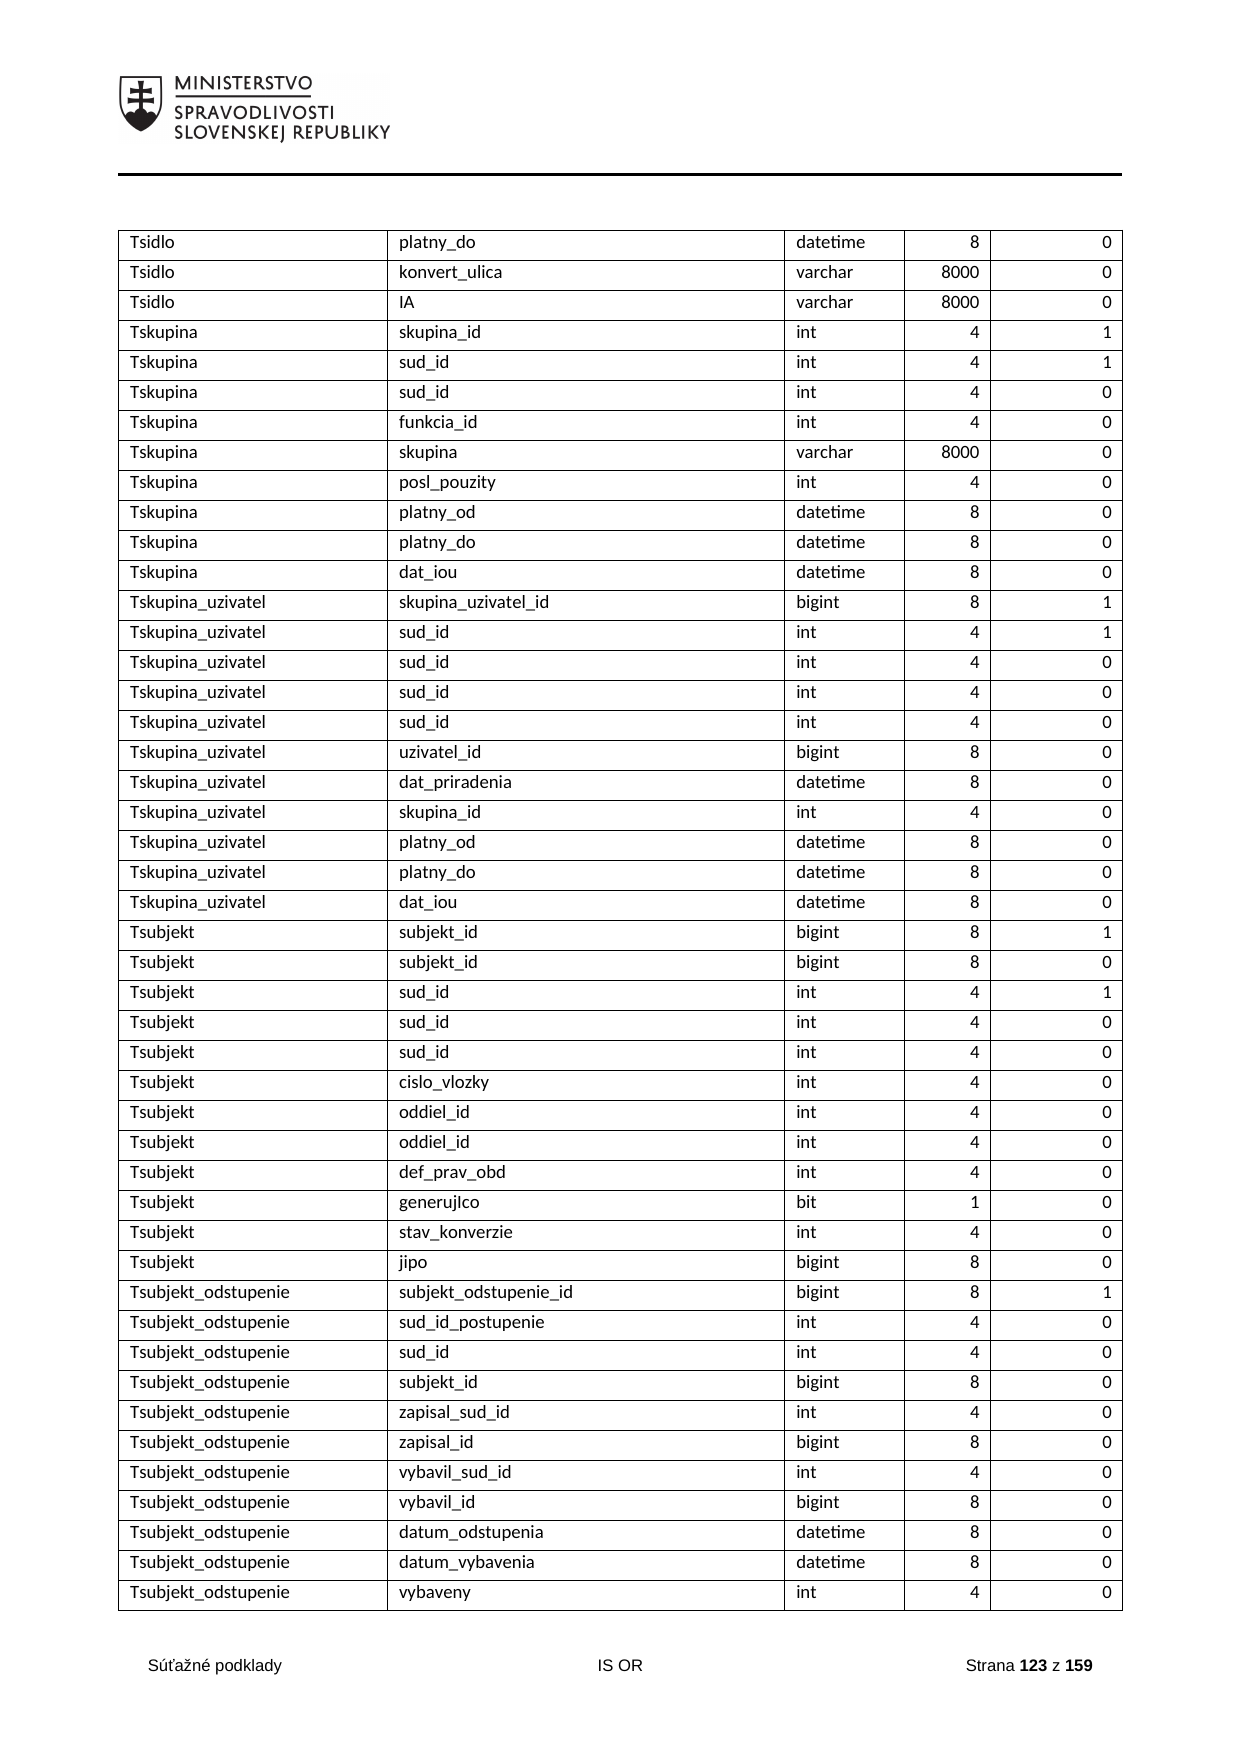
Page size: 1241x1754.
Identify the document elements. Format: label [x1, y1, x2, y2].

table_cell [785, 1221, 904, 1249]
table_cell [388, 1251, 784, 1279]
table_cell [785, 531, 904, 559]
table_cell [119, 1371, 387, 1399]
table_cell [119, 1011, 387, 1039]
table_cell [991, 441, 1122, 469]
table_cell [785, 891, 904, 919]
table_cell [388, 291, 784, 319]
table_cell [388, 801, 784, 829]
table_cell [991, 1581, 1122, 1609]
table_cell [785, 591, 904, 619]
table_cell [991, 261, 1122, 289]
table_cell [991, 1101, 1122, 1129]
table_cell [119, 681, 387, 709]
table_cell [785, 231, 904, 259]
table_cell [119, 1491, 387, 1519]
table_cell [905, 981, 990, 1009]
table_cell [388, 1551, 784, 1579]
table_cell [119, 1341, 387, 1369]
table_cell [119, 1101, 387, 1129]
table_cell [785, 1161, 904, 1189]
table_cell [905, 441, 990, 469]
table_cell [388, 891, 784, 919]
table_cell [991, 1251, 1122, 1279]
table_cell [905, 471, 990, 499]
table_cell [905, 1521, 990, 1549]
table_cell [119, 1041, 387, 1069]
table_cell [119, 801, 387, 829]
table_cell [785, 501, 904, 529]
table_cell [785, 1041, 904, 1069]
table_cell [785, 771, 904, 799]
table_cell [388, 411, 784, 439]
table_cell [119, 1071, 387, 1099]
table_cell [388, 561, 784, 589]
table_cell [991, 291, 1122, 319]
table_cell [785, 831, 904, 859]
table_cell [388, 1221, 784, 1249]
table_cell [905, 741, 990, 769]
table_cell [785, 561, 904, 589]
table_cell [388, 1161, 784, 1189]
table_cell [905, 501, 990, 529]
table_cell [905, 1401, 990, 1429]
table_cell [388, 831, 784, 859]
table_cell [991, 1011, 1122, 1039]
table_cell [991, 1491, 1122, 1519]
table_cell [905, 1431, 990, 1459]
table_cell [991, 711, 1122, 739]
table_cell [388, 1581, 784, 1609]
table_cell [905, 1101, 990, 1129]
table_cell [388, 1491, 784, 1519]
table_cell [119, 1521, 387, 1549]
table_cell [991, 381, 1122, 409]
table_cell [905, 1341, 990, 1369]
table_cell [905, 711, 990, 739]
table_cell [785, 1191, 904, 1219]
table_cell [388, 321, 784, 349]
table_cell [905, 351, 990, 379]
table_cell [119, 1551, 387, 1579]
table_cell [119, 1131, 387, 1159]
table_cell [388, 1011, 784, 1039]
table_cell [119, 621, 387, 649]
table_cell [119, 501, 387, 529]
picture [118, 73, 390, 144]
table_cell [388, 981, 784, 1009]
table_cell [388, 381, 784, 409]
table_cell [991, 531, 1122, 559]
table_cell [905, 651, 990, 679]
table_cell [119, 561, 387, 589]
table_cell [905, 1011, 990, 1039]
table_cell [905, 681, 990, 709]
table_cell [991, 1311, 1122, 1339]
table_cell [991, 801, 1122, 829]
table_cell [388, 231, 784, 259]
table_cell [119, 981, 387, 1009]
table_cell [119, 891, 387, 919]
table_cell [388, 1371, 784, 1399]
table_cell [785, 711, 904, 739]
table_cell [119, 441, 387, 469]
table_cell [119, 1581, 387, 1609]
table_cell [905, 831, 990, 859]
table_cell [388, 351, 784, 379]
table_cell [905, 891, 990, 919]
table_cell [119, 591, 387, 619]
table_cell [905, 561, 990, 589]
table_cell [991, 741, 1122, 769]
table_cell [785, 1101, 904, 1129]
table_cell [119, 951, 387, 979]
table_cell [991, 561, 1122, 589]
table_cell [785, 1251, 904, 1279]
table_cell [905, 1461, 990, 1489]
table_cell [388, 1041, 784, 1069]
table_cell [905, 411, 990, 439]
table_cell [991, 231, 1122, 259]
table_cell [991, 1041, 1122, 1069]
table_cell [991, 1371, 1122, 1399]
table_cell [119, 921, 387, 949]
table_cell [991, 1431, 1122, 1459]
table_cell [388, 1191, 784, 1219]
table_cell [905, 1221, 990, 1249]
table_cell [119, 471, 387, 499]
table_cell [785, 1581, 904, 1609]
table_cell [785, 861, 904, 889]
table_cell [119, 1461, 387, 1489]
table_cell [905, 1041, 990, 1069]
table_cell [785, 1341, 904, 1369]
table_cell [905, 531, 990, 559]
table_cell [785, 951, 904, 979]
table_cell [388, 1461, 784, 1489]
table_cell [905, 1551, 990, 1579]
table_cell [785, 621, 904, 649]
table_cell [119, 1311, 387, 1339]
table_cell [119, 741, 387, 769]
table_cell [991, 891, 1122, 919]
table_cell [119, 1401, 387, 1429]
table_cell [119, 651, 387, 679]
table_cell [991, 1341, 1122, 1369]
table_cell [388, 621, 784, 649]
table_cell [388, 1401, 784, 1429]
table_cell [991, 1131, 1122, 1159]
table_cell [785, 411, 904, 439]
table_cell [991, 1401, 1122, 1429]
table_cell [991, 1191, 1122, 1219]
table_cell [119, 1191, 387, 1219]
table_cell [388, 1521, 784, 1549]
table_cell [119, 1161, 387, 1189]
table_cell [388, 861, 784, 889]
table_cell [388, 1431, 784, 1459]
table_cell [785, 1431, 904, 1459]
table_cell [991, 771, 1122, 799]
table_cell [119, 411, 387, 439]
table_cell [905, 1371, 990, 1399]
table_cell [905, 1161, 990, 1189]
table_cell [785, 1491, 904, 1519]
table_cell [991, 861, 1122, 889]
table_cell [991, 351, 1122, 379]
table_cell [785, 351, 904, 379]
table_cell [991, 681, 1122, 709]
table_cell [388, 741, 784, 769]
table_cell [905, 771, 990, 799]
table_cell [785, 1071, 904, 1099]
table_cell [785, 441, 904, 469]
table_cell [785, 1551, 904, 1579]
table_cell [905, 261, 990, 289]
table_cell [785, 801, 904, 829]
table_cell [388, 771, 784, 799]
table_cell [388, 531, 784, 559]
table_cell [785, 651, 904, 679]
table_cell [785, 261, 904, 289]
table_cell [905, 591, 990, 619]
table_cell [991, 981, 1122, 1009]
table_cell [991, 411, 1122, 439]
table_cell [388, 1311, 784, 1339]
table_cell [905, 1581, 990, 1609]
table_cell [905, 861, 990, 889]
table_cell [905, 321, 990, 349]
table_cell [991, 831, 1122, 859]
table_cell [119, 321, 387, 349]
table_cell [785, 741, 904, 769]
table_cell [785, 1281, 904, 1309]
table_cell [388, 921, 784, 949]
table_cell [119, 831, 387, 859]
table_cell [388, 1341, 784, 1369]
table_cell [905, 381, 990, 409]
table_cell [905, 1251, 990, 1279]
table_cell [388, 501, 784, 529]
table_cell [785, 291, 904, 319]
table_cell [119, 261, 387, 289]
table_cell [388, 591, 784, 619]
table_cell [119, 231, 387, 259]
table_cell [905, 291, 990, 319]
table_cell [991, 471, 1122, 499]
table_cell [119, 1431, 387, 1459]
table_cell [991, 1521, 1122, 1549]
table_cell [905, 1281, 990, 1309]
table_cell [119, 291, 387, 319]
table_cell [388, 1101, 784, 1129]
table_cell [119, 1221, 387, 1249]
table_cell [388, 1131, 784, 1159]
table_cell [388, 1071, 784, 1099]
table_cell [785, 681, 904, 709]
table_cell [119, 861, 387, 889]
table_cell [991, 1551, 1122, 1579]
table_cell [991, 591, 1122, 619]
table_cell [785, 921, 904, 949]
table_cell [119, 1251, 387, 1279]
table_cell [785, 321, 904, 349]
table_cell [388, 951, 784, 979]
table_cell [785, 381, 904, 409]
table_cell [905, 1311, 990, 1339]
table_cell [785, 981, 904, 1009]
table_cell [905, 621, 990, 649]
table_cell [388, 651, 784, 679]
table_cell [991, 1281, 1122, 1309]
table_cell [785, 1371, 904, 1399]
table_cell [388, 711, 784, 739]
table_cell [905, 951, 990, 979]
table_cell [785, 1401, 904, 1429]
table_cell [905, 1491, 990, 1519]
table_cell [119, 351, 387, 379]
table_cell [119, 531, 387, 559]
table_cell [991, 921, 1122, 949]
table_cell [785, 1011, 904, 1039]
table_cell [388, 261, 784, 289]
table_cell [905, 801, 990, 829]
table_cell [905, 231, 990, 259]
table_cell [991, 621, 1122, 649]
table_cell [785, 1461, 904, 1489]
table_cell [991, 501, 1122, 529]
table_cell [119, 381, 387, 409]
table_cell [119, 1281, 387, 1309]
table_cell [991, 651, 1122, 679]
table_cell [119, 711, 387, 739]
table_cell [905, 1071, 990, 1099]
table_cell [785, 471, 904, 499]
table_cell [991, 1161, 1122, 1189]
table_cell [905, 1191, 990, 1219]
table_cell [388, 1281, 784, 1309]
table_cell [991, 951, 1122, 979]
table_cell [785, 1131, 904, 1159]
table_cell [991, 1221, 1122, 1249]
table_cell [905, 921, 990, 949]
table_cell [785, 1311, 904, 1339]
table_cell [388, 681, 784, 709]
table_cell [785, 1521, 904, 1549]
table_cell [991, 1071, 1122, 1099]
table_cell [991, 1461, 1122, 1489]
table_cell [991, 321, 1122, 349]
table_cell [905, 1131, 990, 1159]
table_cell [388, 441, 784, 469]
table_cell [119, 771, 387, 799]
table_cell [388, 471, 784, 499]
